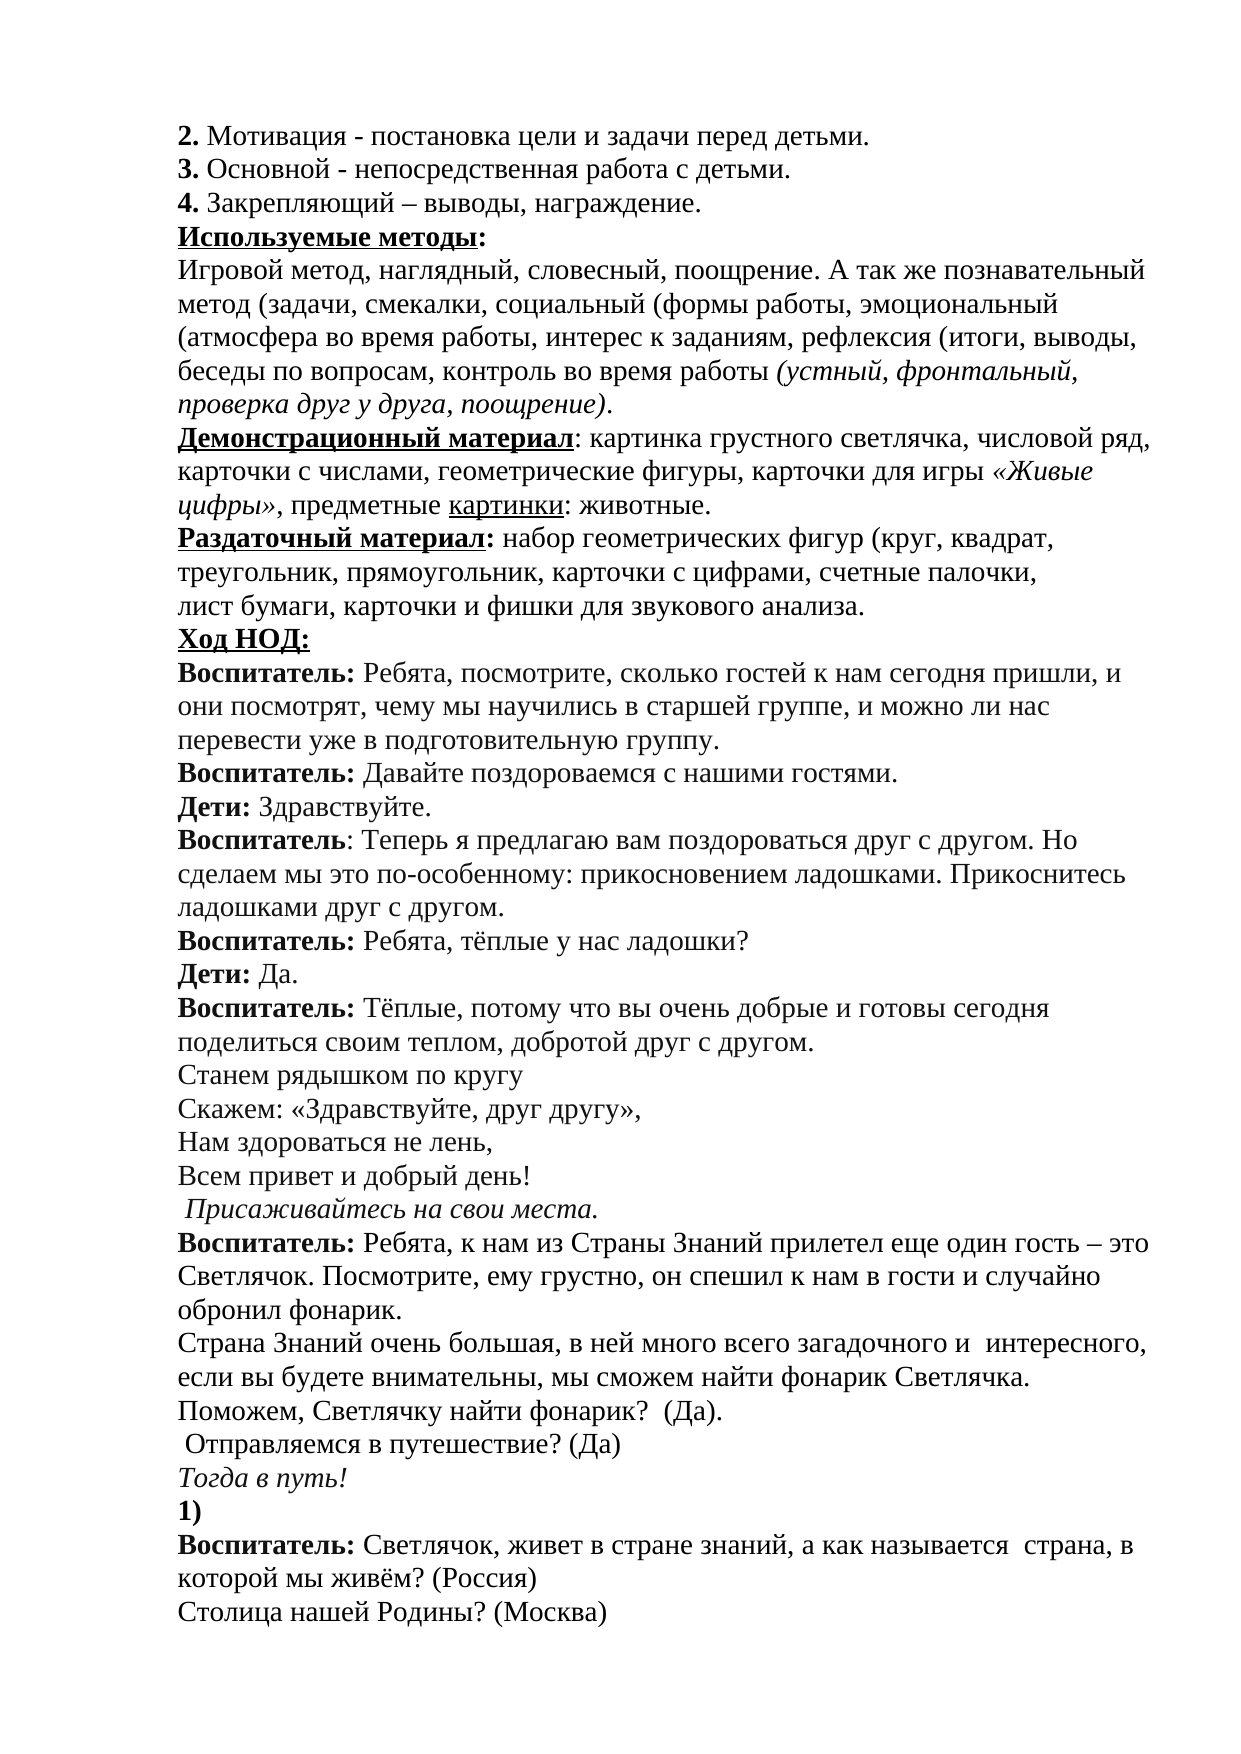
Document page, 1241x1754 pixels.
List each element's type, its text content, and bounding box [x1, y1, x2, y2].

text 3. Основной - непосредственная работа с детьми. [177, 152, 1152, 185]
text Воспитатель: Ребята, к нам из Страны Знаний прилетел еще один гость – это Светлячок. Посмотрите, ему грустно, он спешил к нам в гости и случайно обронил фонарик. [177, 1225, 1152, 1326]
text Станем рядышком по кругу [177, 1057, 1152, 1091]
text Используемые методы: [177, 219, 1152, 252]
text Столица нашей Родины? (Москва) [177, 1594, 1152, 1627]
text Воспитатель: Тёплые, потому что вы очень добрые и готовы сегодня поделиться своим теплом, добротой друг с другом. [177, 990, 1152, 1057]
text Воспитатель: Светлячок, живет в стране знаний, а как называется страна, в которой мы живём? (Россия) [177, 1527, 1152, 1594]
text Воспитатель: Ребята, посмотрите, сколько гостей к нам сегодня пришли, и они посмотрят, чему мы научились в старшей группе, и можно ли нас перевести уже в подготовительную группу. [177, 655, 1152, 755]
text Скажем: «Здравствуйте, друг другу», [177, 1091, 1152, 1124]
text лист бумаги, карточки и фишки для звукового анализа. [177, 588, 1152, 621]
text Дети: Здравствуйте. [177, 789, 1152, 822]
text Тогда в путь! [177, 1460, 1152, 1493]
text Воспитатель: Ребята, тёплые у нас ладошки? [177, 923, 1152, 957]
text 4. Закрепляющий – выводы, награждение. [177, 185, 1152, 219]
text Воспитатель: Давайте поздороваемся с нашими гостями. [177, 755, 1152, 789]
text Дети: Да. [177, 957, 1152, 990]
text Раздаточный материал: набор геометрических фигур (круг, квадрат, треугольник, прямоугольник, карточки с цифрами, счетные палочки, [177, 521, 1152, 588]
text Поможем, Светлячку найти фонарик? (Да). [177, 1393, 1152, 1426]
text 2. Мотивация - постановка цели и задачи перед детьми. [177, 118, 1152, 152]
text Игровой метод, наглядный, словесный, поощрение. А так же познавательный метод (задачи, смекалки, социальный (формы работы, эмоциональный (атмосфера во время работы, интерес к заданиям, рефлексия (итоги, выводы, беседы по вопросам, контроль во время работы (устный, фронтальный, проверка друг у друга, поощрение). [177, 252, 1152, 420]
text Демонстрационный материал: картинка грустного светлячка, числовой ряд, карточки с числами, геометрические фигуры, карточки для игры «Живые цифры», предметные картинки: животные. [177, 420, 1152, 521]
text Ход НОД: [177, 621, 1152, 655]
text Всем привет и добрый день! [177, 1158, 1152, 1191]
text Присаживайтесь на свои места. [177, 1191, 1152, 1225]
text Страна Знаний очень большая, в ней много всего загадочного и интересного, если вы будете внимательны, мы сможем найти фонарик Светлячка. [177, 1326, 1152, 1393]
text Воспитатель: Теперь я предлагаю вам поздороваться друг с другом. Но сделаем мы это по-особенному: прикосновением ладошками. Прикоснитесь ладошками друг с другом. [177, 822, 1152, 923]
text Отправляемся в путешествие? (Да) [177, 1426, 1152, 1460]
text Нам здороваться не лень, [177, 1124, 1152, 1158]
text 1) [177, 1493, 1152, 1527]
